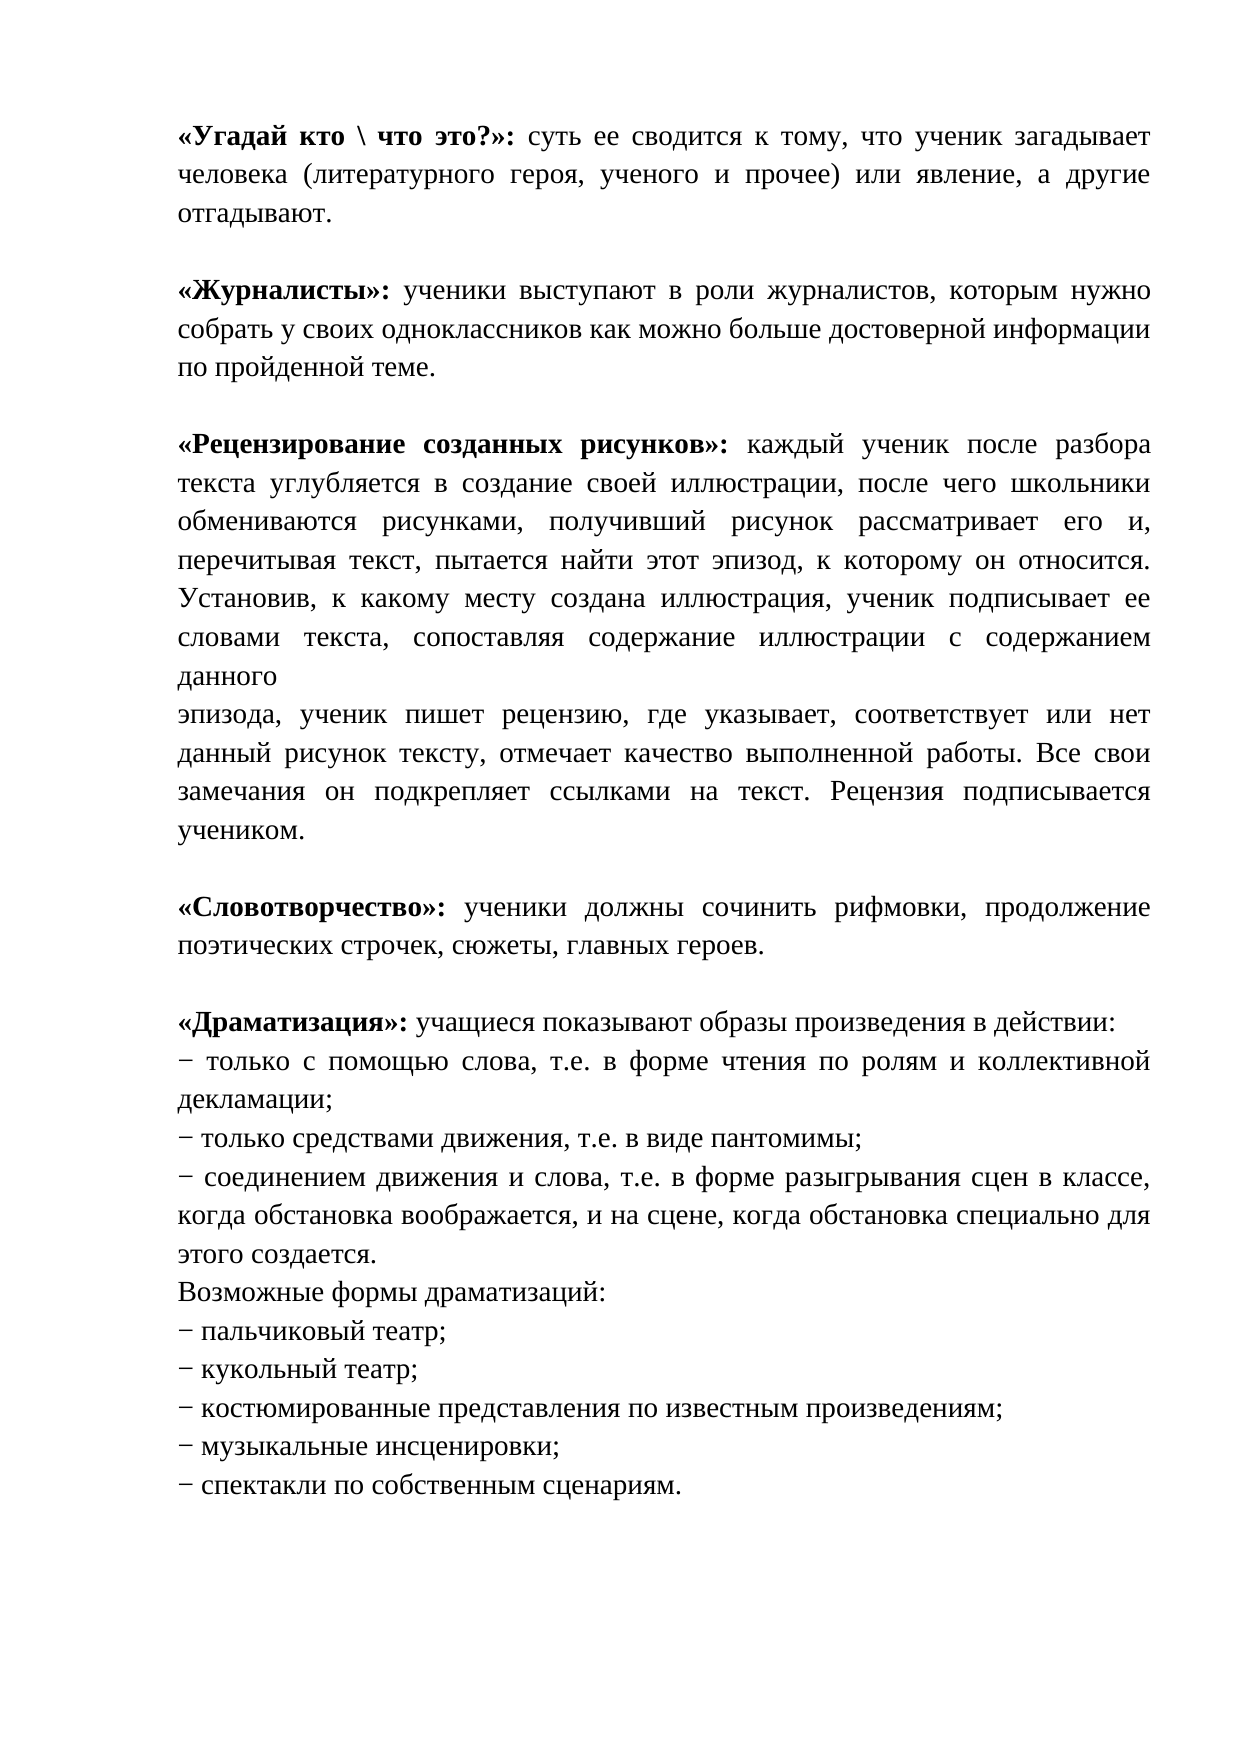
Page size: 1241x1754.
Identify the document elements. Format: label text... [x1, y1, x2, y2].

text «Словотворчество»: ученики должны сочинить рифмовки, продолжение поэтических строчек, сюжеты, главных героев. [177, 889, 1152, 961]
text эпизода, ученик пишет рецензию, где указывает, соответствует или нет данный рисунок тексту, отмечает качество выполненной работы. Все свои замечания он подкрепляет ссылками на текст. Рецензия подписывается учеником. [177, 696, 1152, 845]
text − костюмированные представления по известным произведениям; [177, 1390, 1152, 1423]
text − только с помощью слова, т.е. в форме чтения по ролям и коллективной декламации; [177, 1043, 1152, 1115]
text «Угадай кто \ что это?»: суть ее сводится к тому, что ученик загадывает человека (литературного героя, ученого и прочее) или явление, а другие отгадывают. [177, 118, 1152, 229]
text − музыкальные инсценировки; [177, 1428, 1152, 1462]
text «Рецензирование созданных рисунков»: каждый ученик после разбора текста углубляется в создание своей иллюстрации, после чего школьники обмениваются рисунками, получивший рисунок рассматривает его и, перечитывая текст, пытается найти этот эпизод, к которому он относится. Установив, к какому месту создана иллюстрация, ученик подписывает ее словами текста, сопоставляя содержание иллюстрации с содержанием данного [177, 426, 1152, 691]
text Возможные формы драматизаций: [177, 1274, 1152, 1308]
text − пальчиковый театр; [177, 1313, 1152, 1346]
text «Журналисты»: ученики выступают в роли журналистов, которым нужно собрать у своих одноклассников как можно больше достоверной информации по пройденной теме. [177, 272, 1152, 383]
text − спектакли по собственным сценариям. [177, 1467, 1152, 1501]
text − соединением движения и слова, т.е. в форме разыгрывания сцен в классе, когда обстановка воображается, и на сцене, когда обстановка специально для этого создается. [177, 1159, 1152, 1269]
text − только средствами движения, т.е. в виде пантомимы; [177, 1120, 1152, 1154]
text «Драматизация»: учащиеся показывают образы произведения в действии: [177, 1004, 1152, 1038]
text − кукольный театр; [177, 1351, 1152, 1385]
